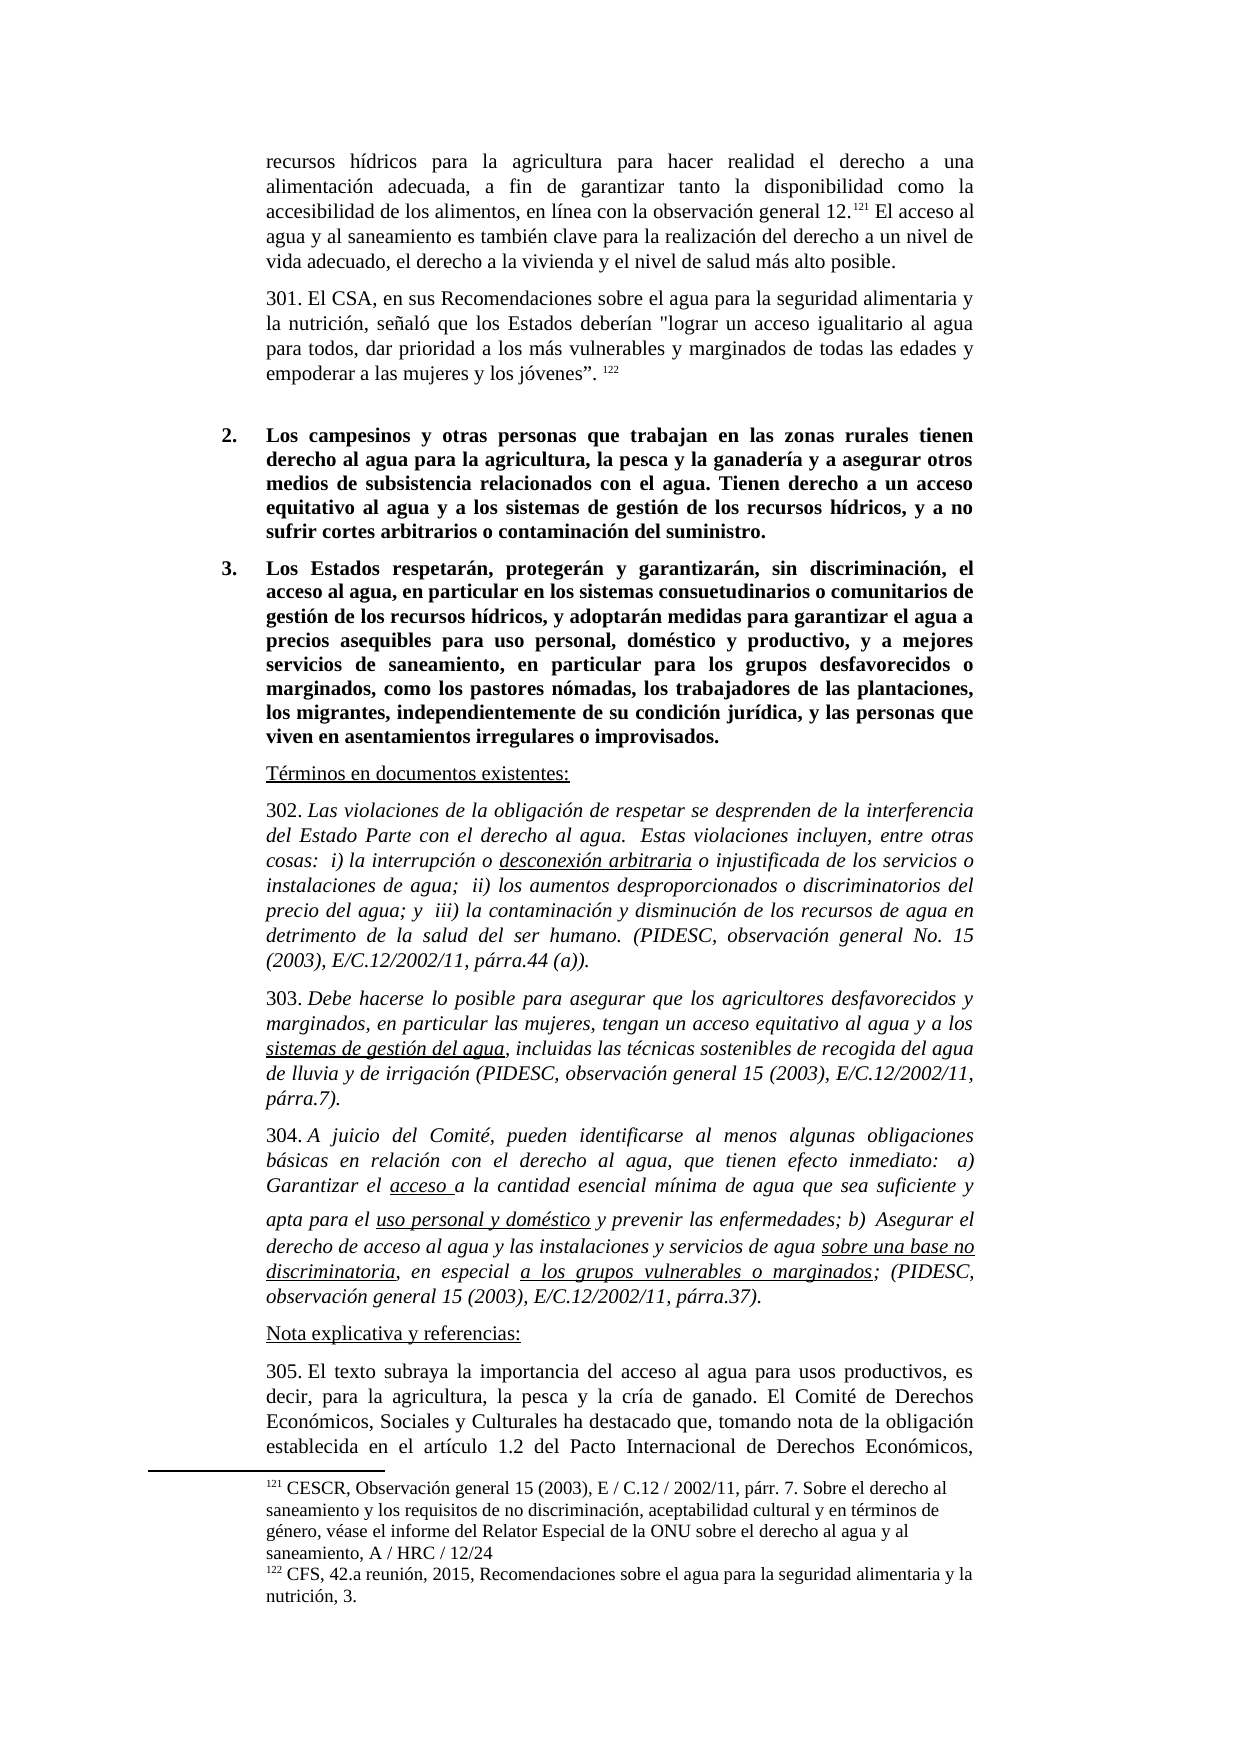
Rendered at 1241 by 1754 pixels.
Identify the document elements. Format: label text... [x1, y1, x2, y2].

text Términos en documentos existentes: [266, 760, 974, 784]
text Las violaciones de la obligación de respetar se desprenden de la interferencia del Estado Parte con el derecho al agua. Estas violaciones incluyen, entre otras cosas: i) la interrupción o desconexión arbitraria o injustificada de los servicios o instalaciones de agua; ii) los aumentos desproporcionados o discriminatorios del precio del agua; y iii) la contaminación y disminución de los recursos de agua en detrimento de la salud del ser humano. (PIDESC, observación general No. 15 (2003), E/C.12/2002/11, párra.44 (a)). [266, 797, 974, 972]
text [266, 148, 974, 273]
text 2. Los campesinos y otras personas que trabajan en las zonas rurales tienen derecho al agua para la agricultura, la pesca y la ganadería y a asegurar otros medios de subsistencia relacionados con el agua. Tienen derecho a un acceso equitativo al agua y a los sistemas de gestión de los recursos hídricos, y a no sufrir cortes arbitrarios o contaminación del suministro. [221, 423, 974, 543]
text El CSA, en sus Recomendaciones sobre el agua para la seguridad alimentaria y la nutrición, señaló que los Estados deberían "lograr un acceso igualitario al agua para todos, dar prioridad a los más vulnerables y marginados de todas las edades y empoderar a las mujeres y los jóvenes”. [266, 285, 974, 385]
text Nota explicativa y referencias: [192, 1320, 974, 1345]
text Debe hacerse lo posible para asegurar que los agricultores desfavorecidos y marginados, en particular las mujeres, tengan un acceso equitativo al agua y a los sistemas de gestión del agua, incluidas las técnicas sostenibles de recogida del agua de lluvia y de irrigación (PIDESC, observación general 15 (2003), E/C.12/2002/11, párra.7). [266, 984, 974, 1109]
text A juicio del Comité, pueden identificarse al menos algunas obligaciones básicas en relación con el derecho al agua, que tienen efecto inmediato: a) Garantizar el acceso a la cantidad esencial mínima de agua que sea suficiente y apta para el uso personal y doméstico y prevenir las enfermedades; b) Asegurar el derecho de acceso al agua y las instalaciones y servicios de agua sobre una base no discriminatoria, en especial a los grupos vulnerables o marginados; (PIDESC, observación general 15 (2003), E/C.12/2002/11, párra.37). [266, 1122, 974, 1308]
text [266, 1358, 974, 1458]
text 3. Los Estados respetarán, protegerán y garantizarán, sin discriminación, el acceso al agua, en particular en los sistemas consuetudinarios o comunitarios de gestión de los recursos hídricos, y adoptarán medidas para garantizar el agua a precios asequibles para uso personal, doméstico y productivo, y a mejores servicios de saneamiento, en particular para los grupos desfavorecidos o marginados, como los pastores nómadas, los trabajadores de las plantaciones, los migrantes, independientemente de su condición jurídica, y las personas que viven en asentamientos irregulares o improvisados. [221, 555, 974, 748]
